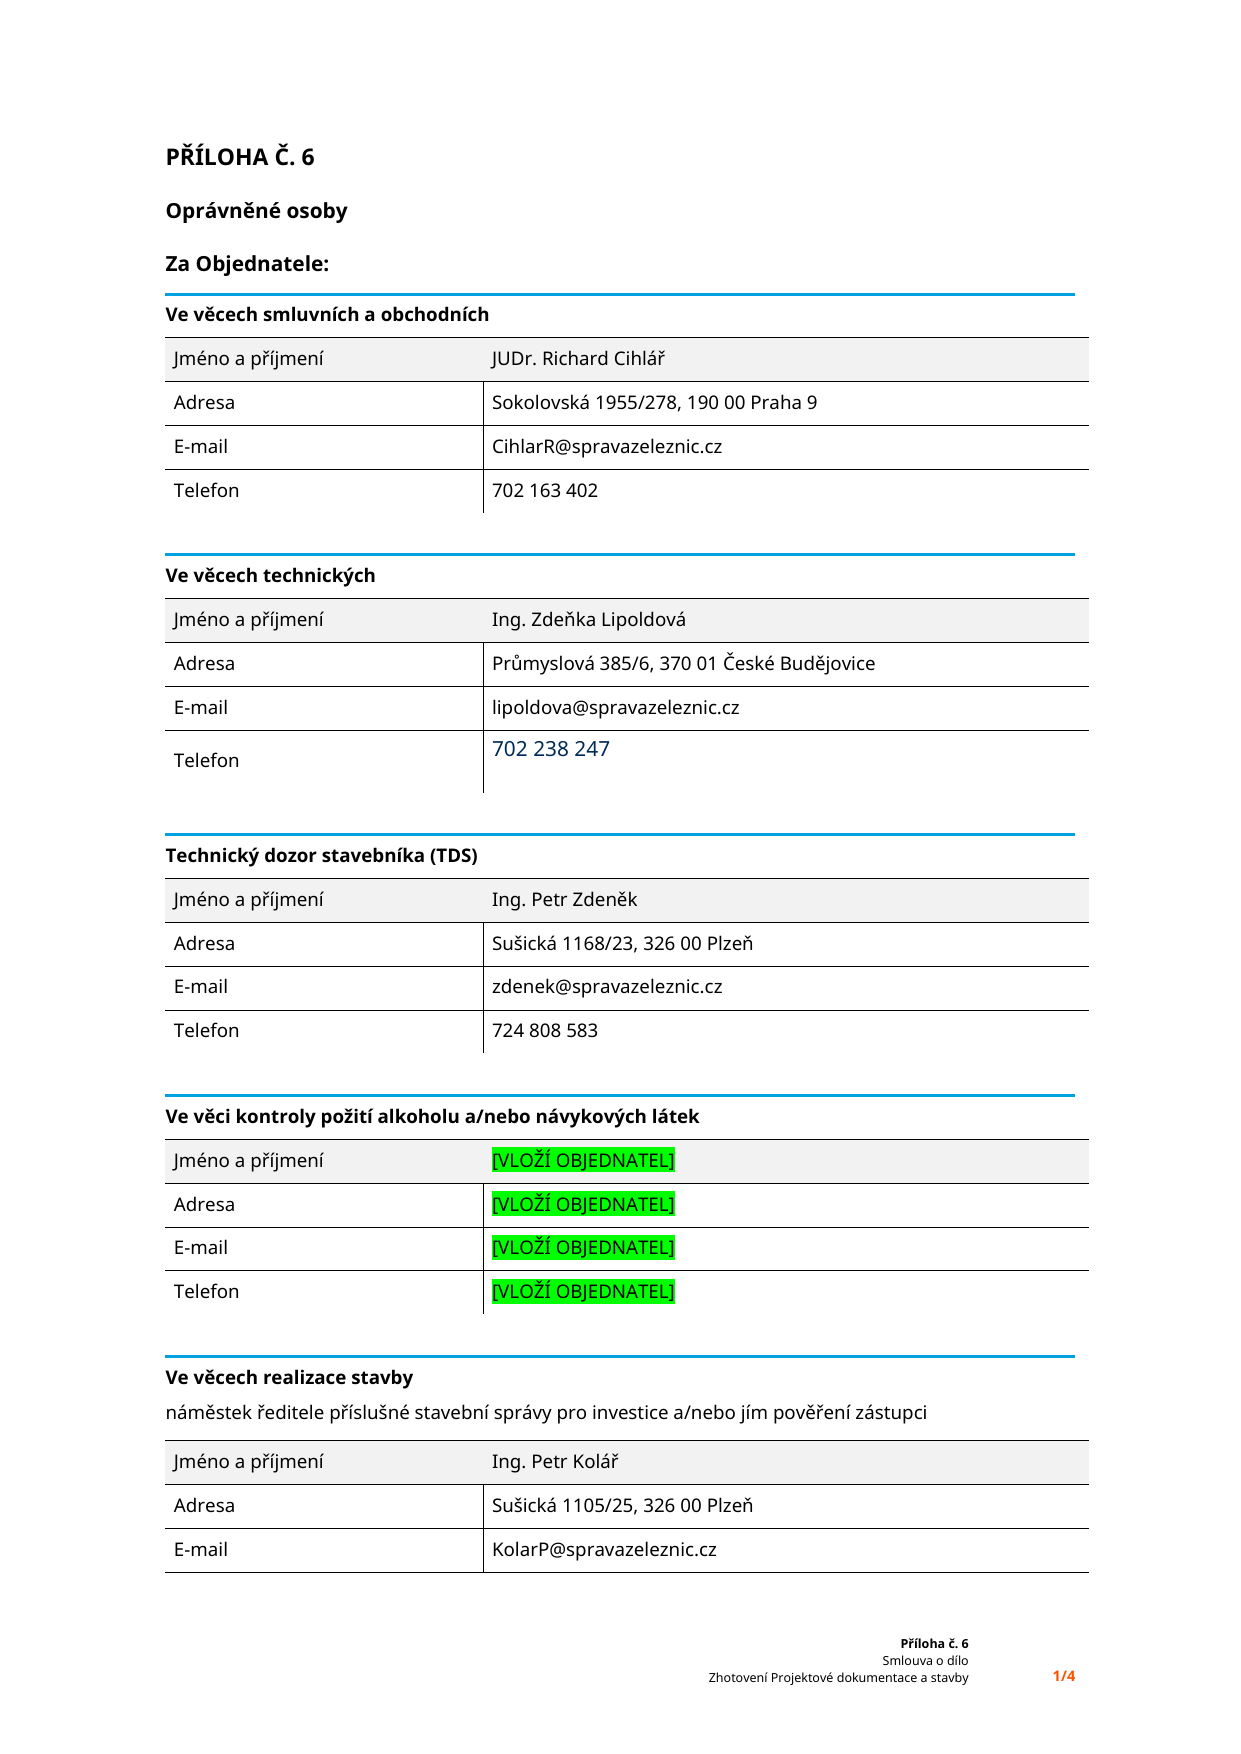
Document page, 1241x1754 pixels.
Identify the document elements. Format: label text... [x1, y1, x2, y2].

text Za Objednatele: [165, 249, 1075, 277]
text Ve věcech realizace stavby [165, 1358, 1075, 1389]
table_cell Adresa [165, 1184, 483, 1226]
table_header Ing. Petr Zdeněk [484, 879, 1089, 922]
table_cell Sušická 1105/25, 326 00 Plzeň [484, 1485, 1089, 1528]
table_cell 702 163 402 [484, 470, 1089, 513]
text Ve věci kontroly požití alkoholu a/nebo návykových látek [165, 1097, 1075, 1129]
table_cell Telefon [165, 1271, 483, 1314]
table_cell Adresa [165, 382, 483, 425]
table_cell E-mail [165, 687, 483, 730]
table_cell E-mail [165, 967, 483, 1009]
table_header Jméno a příjmení [165, 1441, 484, 1484]
text náměstek ředitele příslušné stavební správy pro investice a/nebo jím pověření zástupci [165, 1399, 1075, 1425]
table_cell Telefon [165, 470, 483, 513]
table_cell Adresa [165, 923, 483, 966]
table_cell Adresa [165, 1485, 483, 1528]
table_cell CihlarR@spravazeleznic.cz [484, 426, 1089, 469]
table_cell [VLOŽÍ OBJEDNATEL] [484, 1271, 1089, 1314]
table_cell [VLOŽÍ OBJEDNATEL] [484, 1228, 1089, 1270]
table_cell zdenek@spravazeleznic.cz [484, 967, 1089, 1009]
table_cell Telefon [165, 1011, 483, 1053]
text Ve věcech smluvních a obchodních [165, 296, 1075, 327]
table_header Jméno a příjmení [165, 1140, 484, 1183]
table_cell Sokolovská 1955/278, 190 00 Praha 9 [484, 382, 1089, 425]
table_cell E-mail [165, 1228, 483, 1270]
table_cell 724 808 583 [484, 1011, 1089, 1053]
text Oprávněné osoby [165, 197, 1075, 225]
table_cell 702 238 247 [484, 731, 1089, 792]
table_cell [VLOŽÍ OBJEDNATEL] [484, 1184, 1089, 1226]
table_cell KolarP@spravazeleznic.cz [484, 1529, 1089, 1572]
table_cell lipoldova@spravazeleznic.cz [484, 687, 1089, 730]
table_header [VLOŽÍ OBJEDNATEL] [484, 1140, 1089, 1183]
table_cell Adresa [165, 643, 483, 686]
table_cell Průmyslová 385/6, 370 01 České Budějovice [484, 643, 1089, 686]
table_header Jméno a příjmení [165, 599, 484, 642]
text Příloha č. 6 [165, 141, 1075, 173]
table_cell Telefon [165, 731, 483, 792]
text Technický dozor stavebníka (TDS) [165, 836, 1075, 868]
text Ve věcech technických [165, 556, 1075, 588]
table_cell Sušická 1168/23, 326 00 Plzeň [484, 923, 1089, 966]
table_header Jméno a příjmení [165, 338, 484, 381]
table_cell E-mail [165, 1529, 483, 1572]
table_cell E-mail [165, 426, 483, 469]
table_header Ing. Petr Kolář [484, 1441, 1089, 1484]
table_header Ing. Zdeňka Lipoldová [484, 599, 1089, 642]
table_header Jméno a příjmení [165, 879, 484, 922]
table_header JUDr. Richard Cihlář [484, 338, 1089, 381]
